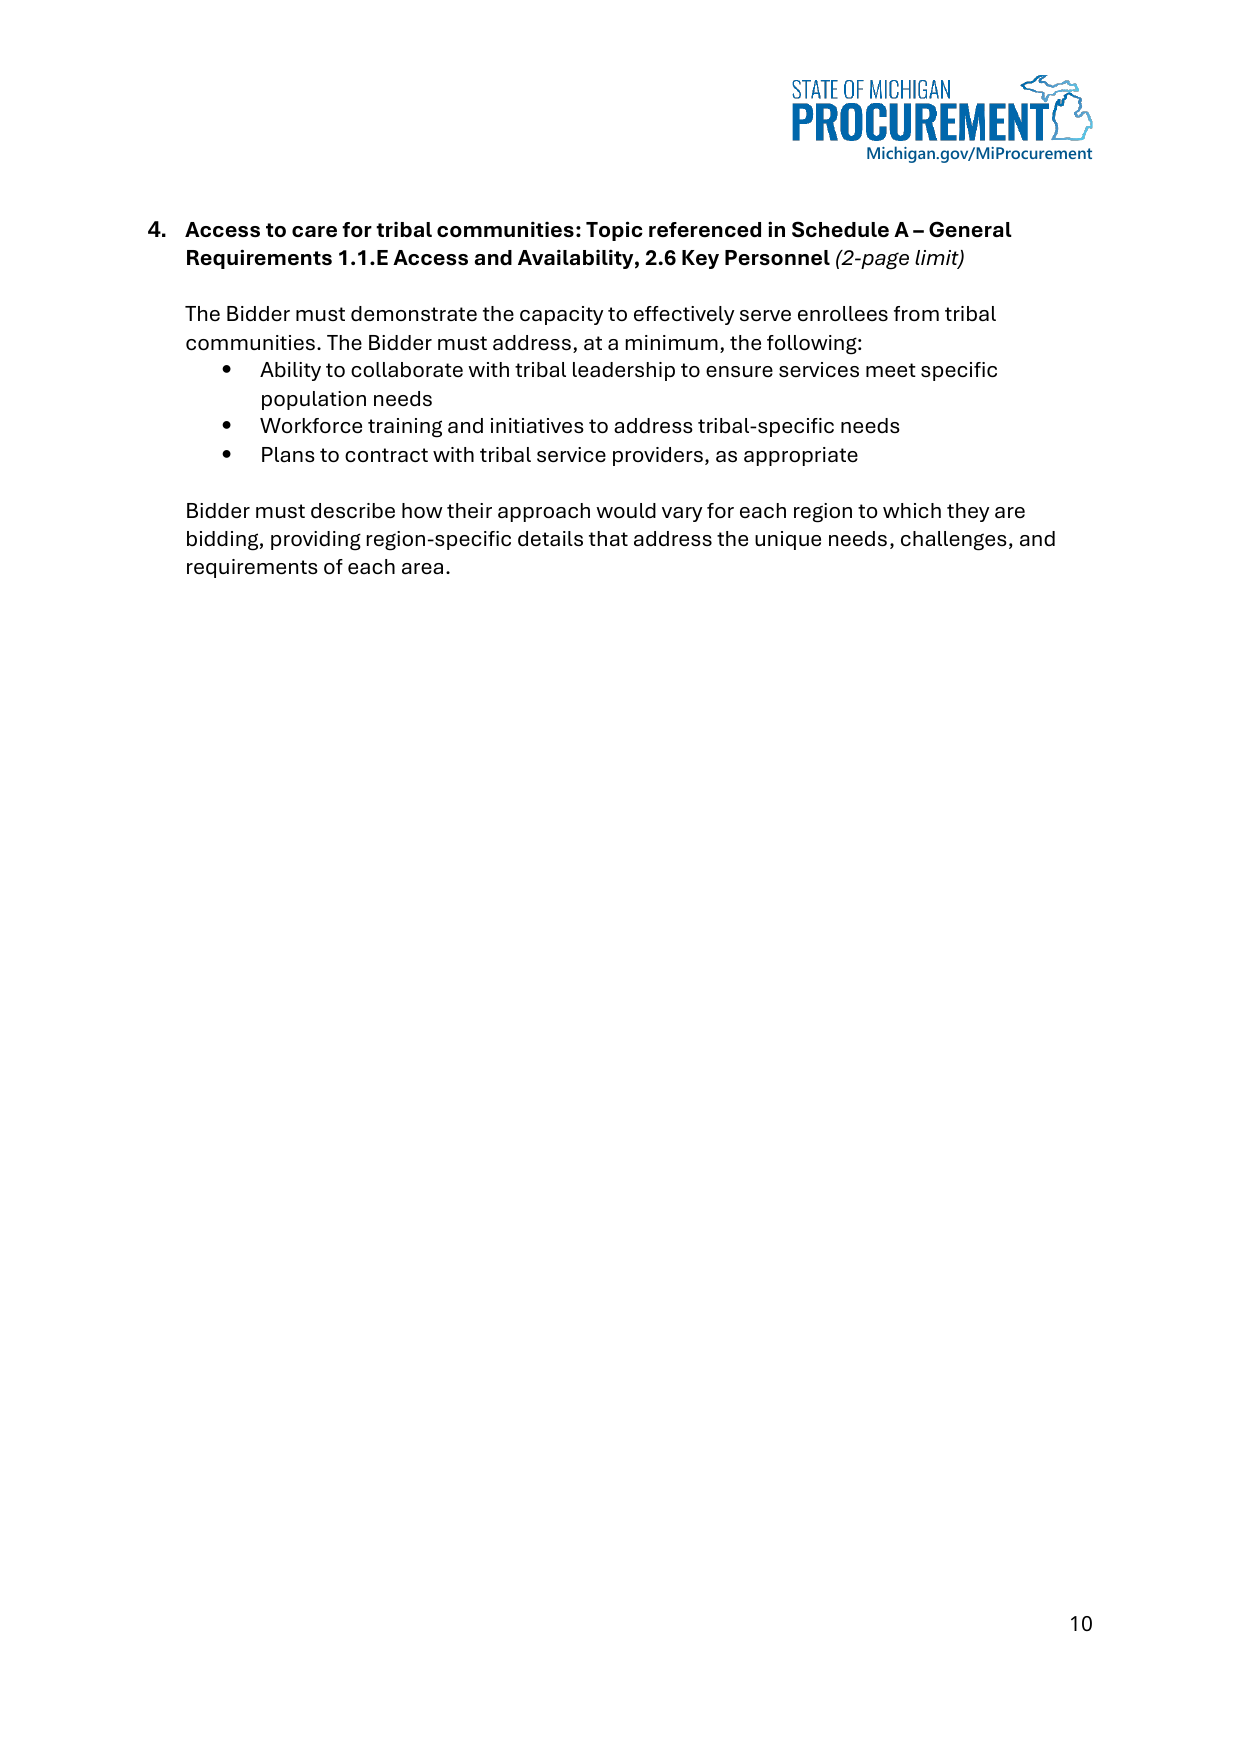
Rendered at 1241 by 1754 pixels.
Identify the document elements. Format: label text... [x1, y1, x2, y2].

list Access to care for tribal communities: Topic referenced in Schedule A – General Requirements 1.1.E Access and Availability, 2.6 Key Personnel (2-page limit) [148, 216, 1093, 272]
list Workforce training and initiatives to address tribal-specific needs [223, 412, 1093, 440]
list Bidder must describe how their approach would vary for each region to which they are bidding, providing region-specific details that address the unique needs, challenges, and requirements of each area. [185, 496, 1093, 581]
list Plans to contract with tribal service providers, as appropriate [223, 440, 1093, 468]
list Ability to collaborate with tribal leadership to ensure services meet specific population needs [223, 356, 1093, 412]
list The Bidder must demonstrate the capacity to effectively serve enrollees from tribal communities. The Bidder must address, at a minimum, the following: [185, 300, 1093, 356]
picture [792, 75, 1093, 141]
